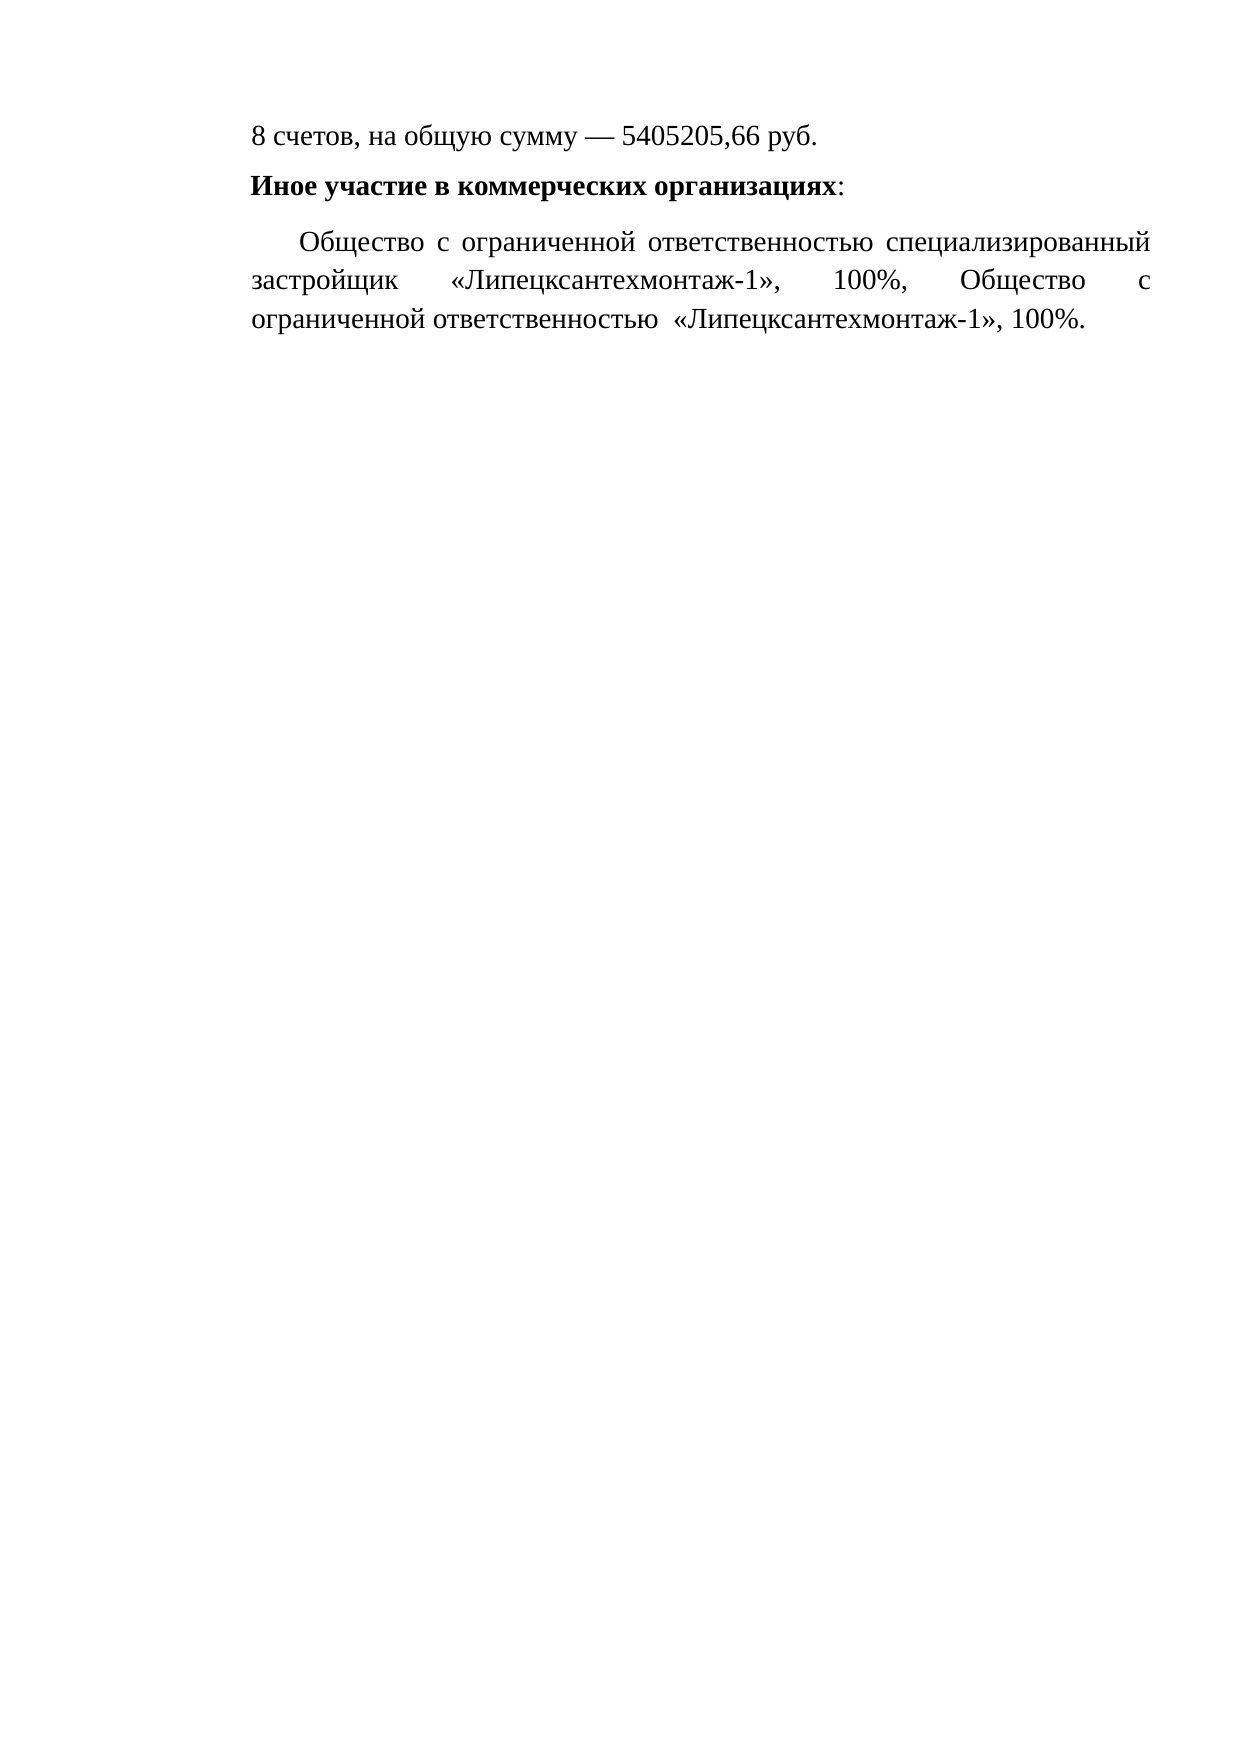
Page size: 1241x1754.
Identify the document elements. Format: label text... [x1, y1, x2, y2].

text 8 счетов, на общую сумму — 5405205,66 руб. [177, 118, 1152, 152]
text Общество с ограниченной ответственностью специализированный застройщик «Липецксантехмонтаж-1», 100%, Общество с ограниченной ответственностью «Липецксантехмонтаж-1», 100%. [251, 224, 1152, 334]
text Иное участие в коммерческих организациях: [177, 168, 1152, 202]
